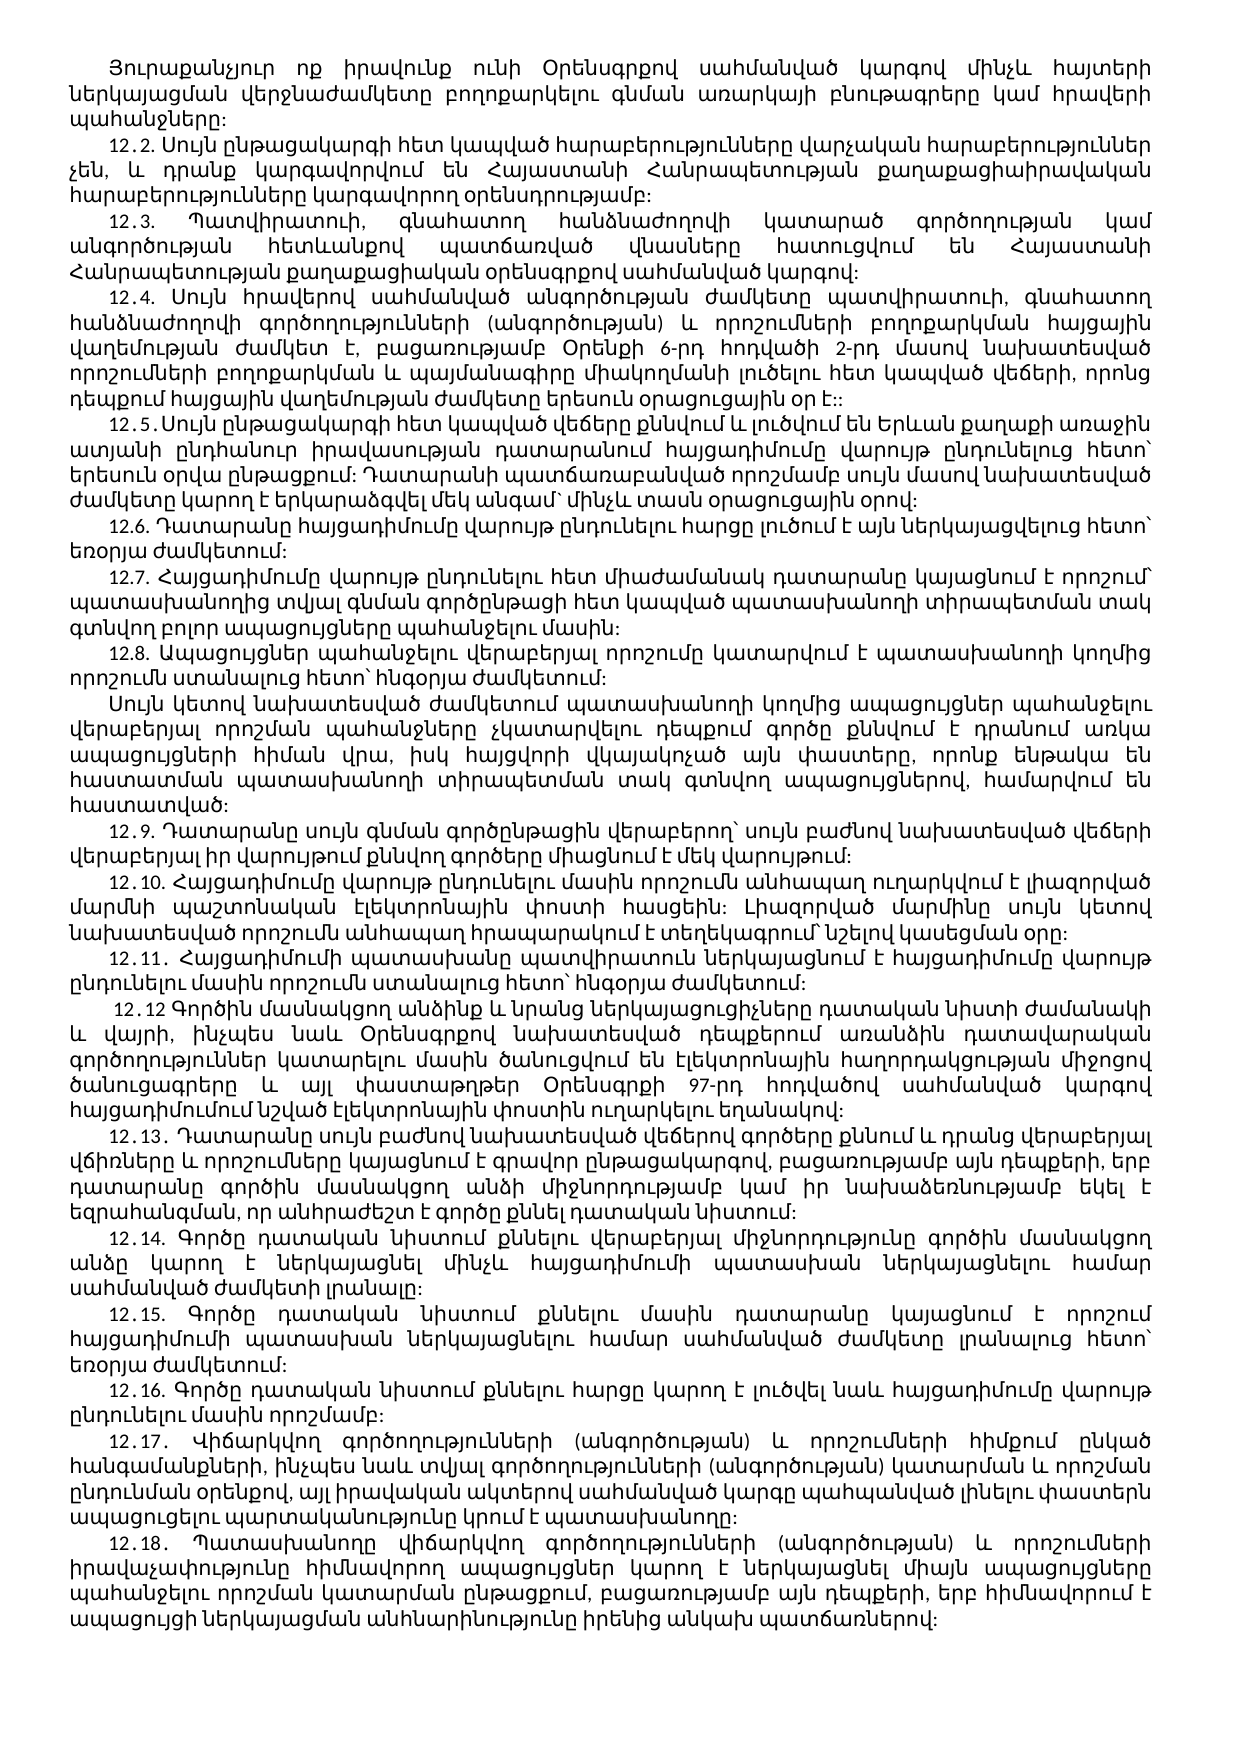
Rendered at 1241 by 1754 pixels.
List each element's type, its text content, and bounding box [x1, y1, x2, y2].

text Յուրաքանչյուր ոք իրավունք ունի Օրենսգրքով սահմանված կարգով մինչև հայտերի ներկայացման վերջնաժամկետը բողոքարկելու գնման առարկայի բնութագրերը կամ հրավերի պահանջները: [69, 56, 1152, 132]
text 12․3. Պատվիրատուի, գնահատող հանձնաժողովի կատարած գործողության կամ անգործության հետևանքով պատճառված վնասները հատուցվում են Հայաստանի Հանրապետության քաղաքացիական օրենսգրքով սահմանված կարգով: [69, 208, 1152, 284]
text 12․9. Դատարանը սույն գնման գործընթացին վերաբերող՝ սույն բաժնով նախատեսված վեճերի վերաբերյալ իր վարույթում քննվող գործերը միացնում է մեկ վարույթում: [69, 818, 1152, 869]
text 12.6. Դատարանը հայցադիմումը վարույթ ընդունելու հարցը լուծում է այն ներկայացվելուց հետո՝ եռօրյա ժամկետում: [69, 513, 1152, 564]
text 12․15. Գործը դատական նիստում քննելու մասին դատարանը կայացնում է որոշում հայցադիմումի պատասխան ներկայացնելու համար սահմանված ժամկետը լրանալուց հետո՝ եռօրյա ժամկետում: [69, 1301, 1152, 1377]
text 12․13․ Դատարանը սույն բաժնով նախատեսված վեճերով գործերը քննում և դրանց վերաբերյալ վճիռները և որոշումները կայացնում է գրավոր ընթացակարգով, բացառությամբ այն դեպքերի, երբ դատարանը գործին մասնակցող անձի միջնորդությամբ կամ իր նախաձեռնությամբ եկել է եզրահանգման, որ անհրաժեշտ է գործը քննել դատական նիստում: [69, 1123, 1152, 1225]
text 12․18․ Պատասխանողը վիճարկվող գործողությունների (անգործության) և որոշումների իրավաչափությունը հիմնավորող ապացույցներ կարող է ներկայացնել միայն ապացույցները պահանջելու որոշման կատարման ընթացքում, բացառությամբ այն դեպքերի, երբ հիմնավորում է ապացույցի ներկայացման անհնարինությունը իրենից անկախ պատճառներով: [69, 1530, 1152, 1631]
text 12․2. Սույն ընթացակարգի հետ կապված հարաբերությունները վարչական հարաբերություններ չեն, և դրանք կարգավորվում են Հայաստանի Հանրապետության քաղաքացիաիրավական հարաբերությունները կարգավորող օրենսդրությամբ: [69, 132, 1152, 208]
text 12․14. Գործը դատական նիստում քննելու վերաբերյալ միջնորդությունը գործին մասնակցող անձը կարող է ներկայացնել մինչև հայցադիմումի պատասխան ներկայացնելու համար սահմանված ժամկետի լրանալը: [69, 1225, 1152, 1301]
text 12․4. Սույն հրավերով սահմանված անգործության ժամկետը պատվիրատուի, գնահատող հանձնաժողովի գործողությունների (անգործության) և որոշումների բողոքարկման հայցային վաղեմության ժամկետ է, բացառությամբ Օրենքի 6-րդ հոդվածի 2-րդ մասով նախատեսված որոշումների բողոքարկման և պայմանագիրը միակողմանի լուծելու հետ կապված վեճերի, որոնց դեպքում հայցային վաղեմության ժամկետը երեսուն օրացուցային օր է:: [69, 284, 1152, 411]
text 12․10. Հայցադիմումը վարույթ ընդունելու մասին որոշումն անհապաղ ուղարկվում է լիազորված մարմնի պաշտոնական էլեկտրոնային փոստի հասցեին: Լիազորված մարմինը սույն կետով նախատեսված որոշումն անհապաղ հրապարակում է տեղեկագրում՝ նշելով կասեցման օրը: [69, 869, 1152, 945]
text 12․5․Սույն ընթացակարգի հետ կապված վեճերը քննվում և լուծվում են Երևան քաղաքի առաջին ատյանի ընդհանուր իրավասության դատարանում հայցադիմումը վարույթ ընդունելուց հետո՝ երեսուն օրվա ընթացքում: Դատարանի պատճառաբանված որոշմամբ սույն մասով նախատեսված ժամկետը կարող է երկարաձգվել մեկ անգամ` մինչև տասն օրացուցային օրով: [69, 411, 1152, 513]
text 12.7. Հայցադիմումը վարույթ ընդունելու հետ միաժամանակ դատարանը կայացնում է որոշում՝ պատասխանողից տվյալ գնման գործընթացի հետ կապված պատասխանողի տիրապետման տակ գտնվող բոլոր ապացույցները պահանջելու մասին: [69, 564, 1152, 640]
text 12․16. Գործը դատական նիստում քննելու հարցը կարող է լուծվել նաև հայցադիմումը վարույթ ընդունելու մասին որոշմամբ: [69, 1377, 1152, 1428]
text Սույն կետով նախատեսված ժամկետում պատասխանողի կողմից ապացույցներ պահանջելու վերաբերյալ որոշման պահանջները չկատարվելու դեպքում գործը քննվում է դրանում առկա ապացույցների հիման վրա, իսկ հայցվորի վկայակոչած այն փաստերը, որոնք ենթակա են հաստատման պատասխանողի տիրապետման տակ գտնվող ապացույցներով, համարվում են հաստատված: [69, 691, 1152, 818]
text 12․11․ Հայցադիմումի պատասխանը պատվիրատուն ներկայացնում է հայցադիմումը վարույթ ընդունելու մասին որոշումն ստանալուց հետո՝ հնգօրյա ժամկետում: [69, 945, 1152, 996]
text 12․17․ Վիճարկվող գործողությունների (անգործության) և որոշումների հիմքում ընկած հանգամանքների, ինչպես նաև տվյալ գործողությունների (անգործության) կատարման և որոշման ընդունման օրենքով, այլ իրավական ակտերով սահմանված կարգը պահպանված լինելու փաստերն ապացուցելու պարտականությունը կրում է պատասխանողը: [69, 1428, 1152, 1530]
text 12․12 Գործին մասնակցող անձինք և նրանց ներկայացուցիչները դատական նիստի ժամանակի և վայրի, ինչպես նաև Օրենսգրքով նախատեսված դեպքերում առանձին դատավարական գործողություններ կատարելու մասին ծանուցվում են էլեկտրոնային հաղորդակցության միջոցով ծանուցագրերը և այլ փաստաթղթեր Օրենսգրքի 97-րդ հոդվածով սահմանված կարգով հայցադիմումում նշված էլեկտրոնային փոստին ուղարկելու եղանակով: [69, 996, 1152, 1123]
text 12.8. Ապացույցներ պահանջելու վերաբերյալ որոշումը կատարվում է պատասխանողի կողմից որոշումն ստանալուց հետո՝ հնգօրյա ժամկետում: [69, 640, 1152, 691]
